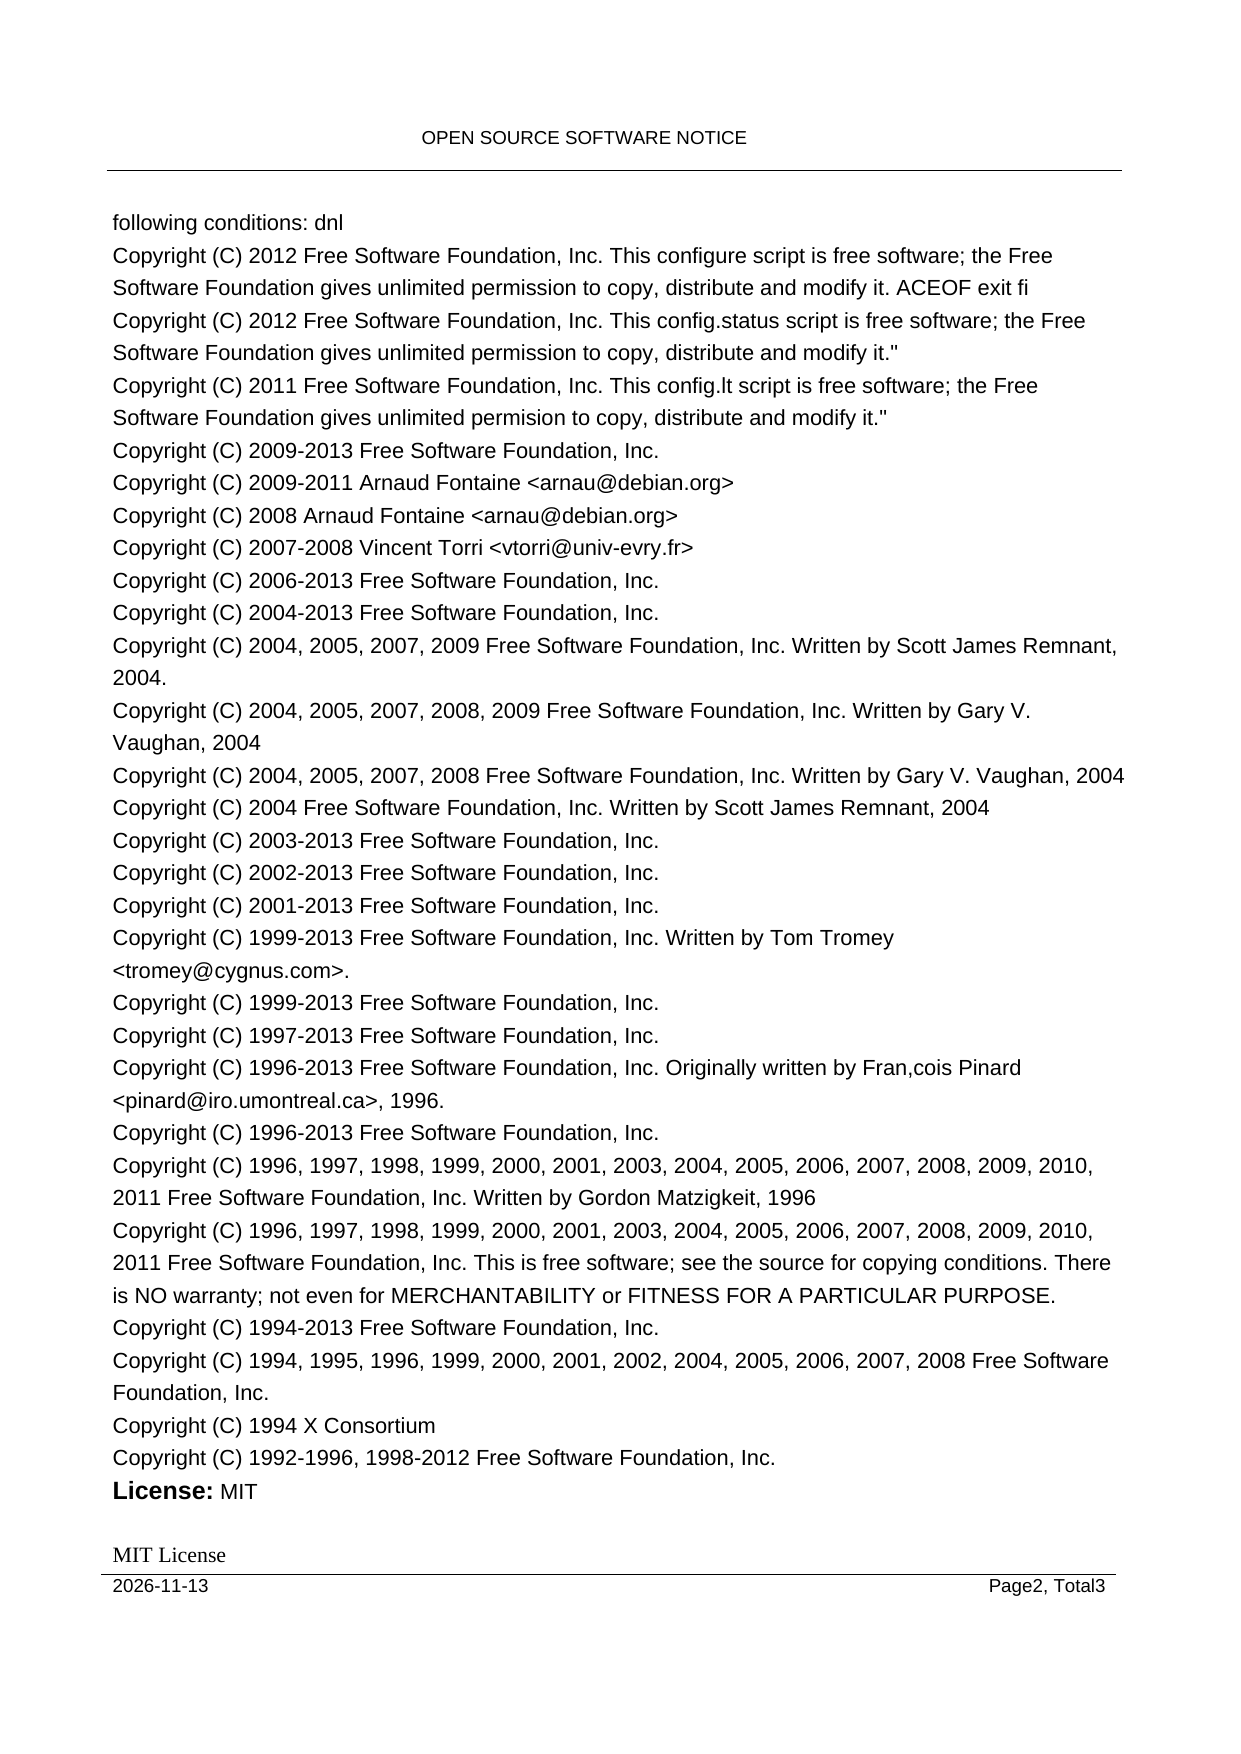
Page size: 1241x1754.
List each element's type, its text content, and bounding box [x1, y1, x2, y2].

text Copyright (C) 1996, 1997, 1998, 1999, 2000, 2001, 2003, 2004, 2005, 2006, 2007, 2008, 2009, 2010, 2011 Free Software Foundation, Inc. This is free software; see the source for copying conditions. There is NO warranty; not even for MERCHANTABILITY or FITNESS FOR A PARTICULAR PURPOSE. [112, 1214, 1128, 1311]
text Copyright (C) 2004 Free Software Foundation, Inc. Written by Scott James Remnant, 2004 [112, 791, 1128, 824]
text Copyright (C) 2004, 2005, 2007, 2008, 2009 Free Software Foundation, Inc. Written by Gary V. Vaughan, 2004 [112, 694, 1128, 759]
text Copyright (C) 1994, 1995, 1996, 1999, 2000, 2001, 2002, 2004, 2005, 2006, 2007, 2008 Free Software Foundation, Inc. [112, 1344, 1128, 1409]
text Copyright (C) 2004-2013 Free Software Foundation, Inc. [112, 596, 1128, 629]
text Copyright (C) 1996-2013 Free Software Foundation, Inc. Originally written by Fran,cois Pinard <pinard@iro.umontreal.ca>, 1996. [112, 1051, 1128, 1116]
text Copyright (C) 1994 X Consortium [112, 1409, 1128, 1441]
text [112, 206, 1128, 239]
text Copyright (C) 1996-2013 Free Software Foundation, Inc. [112, 1116, 1128, 1149]
text Copyright (C) 2004, 2005, 2007, 2008 Free Software Foundation, Inc. Written by Gary V. Vaughan, 2004 [112, 759, 1128, 791]
text Copyright (C) 1997-2013 Free Software Foundation, Inc. [112, 1019, 1128, 1051]
text Copyright (C) 2009-2013 Free Software Foundation, Inc. [112, 434, 1128, 466]
text Copyright (C) 1999-2013 Free Software Foundation, Inc. [112, 986, 1128, 1019]
text Copyright (C) 2008 Arnaud Fontaine <arnau@debian.org> [112, 499, 1128, 531]
text Copyright (C) 1992-1996, 1998-2012 Free Software Foundation, Inc. [112, 1441, 1128, 1474]
text Copyright (C) 2012 Free Software Foundation, Inc. This configure script is free software; the Free Software Foundation gives unlimited permission to copy, distribute and modify it. ACEOF exit fi [112, 239, 1128, 304]
text Copyright (C) 2011 Free Software Foundation, Inc. This config.lt script is free software; the Free Software Foundation gives unlimited permision to copy, distribute and modify it." [112, 369, 1128, 434]
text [112, 1474, 1128, 1571]
text Copyright (C) 2009-2011 Arnaud Fontaine <arnau@debian.org> [112, 466, 1128, 499]
text Copyright (C) 2002-2013 Free Software Foundation, Inc. [112, 856, 1128, 889]
text Copyright (C) 2007-2008 Vincent Torri <vtorri@univ-evry.fr> [112, 531, 1128, 564]
text Copyright (C) 1996, 1997, 1998, 1999, 2000, 2001, 2003, 2004, 2005, 2006, 2007, 2008, 2009, 2010, 2011 Free Software Foundation, Inc. Written by Gordon Matzigkeit, 1996 [112, 1149, 1128, 1214]
text Copyright (C) 1999-2013 Free Software Foundation, Inc. Written by Tom Tromey <tromey@cygnus.com>. [112, 921, 1128, 986]
text Copyright (C) 2001-2013 Free Software Foundation, Inc. [112, 889, 1128, 921]
text Copyright (C) 2012 Free Software Foundation, Inc. This config.status script is free software; the Free Software Foundation gives unlimited permission to copy, distribute and modify it." [112, 304, 1128, 369]
text Copyright (C) 2006-2013 Free Software Foundation, Inc. [112, 564, 1128, 596]
text Copyright (C) 2004, 2005, 2007, 2009 Free Software Foundation, Inc. Written by Scott James Remnant, 2004. [112, 629, 1128, 694]
text Copyright (C) 1994-2013 Free Software Foundation, Inc. [112, 1311, 1128, 1344]
text Copyright (C) 2003-2013 Free Software Foundation, Inc. [112, 824, 1128, 856]
